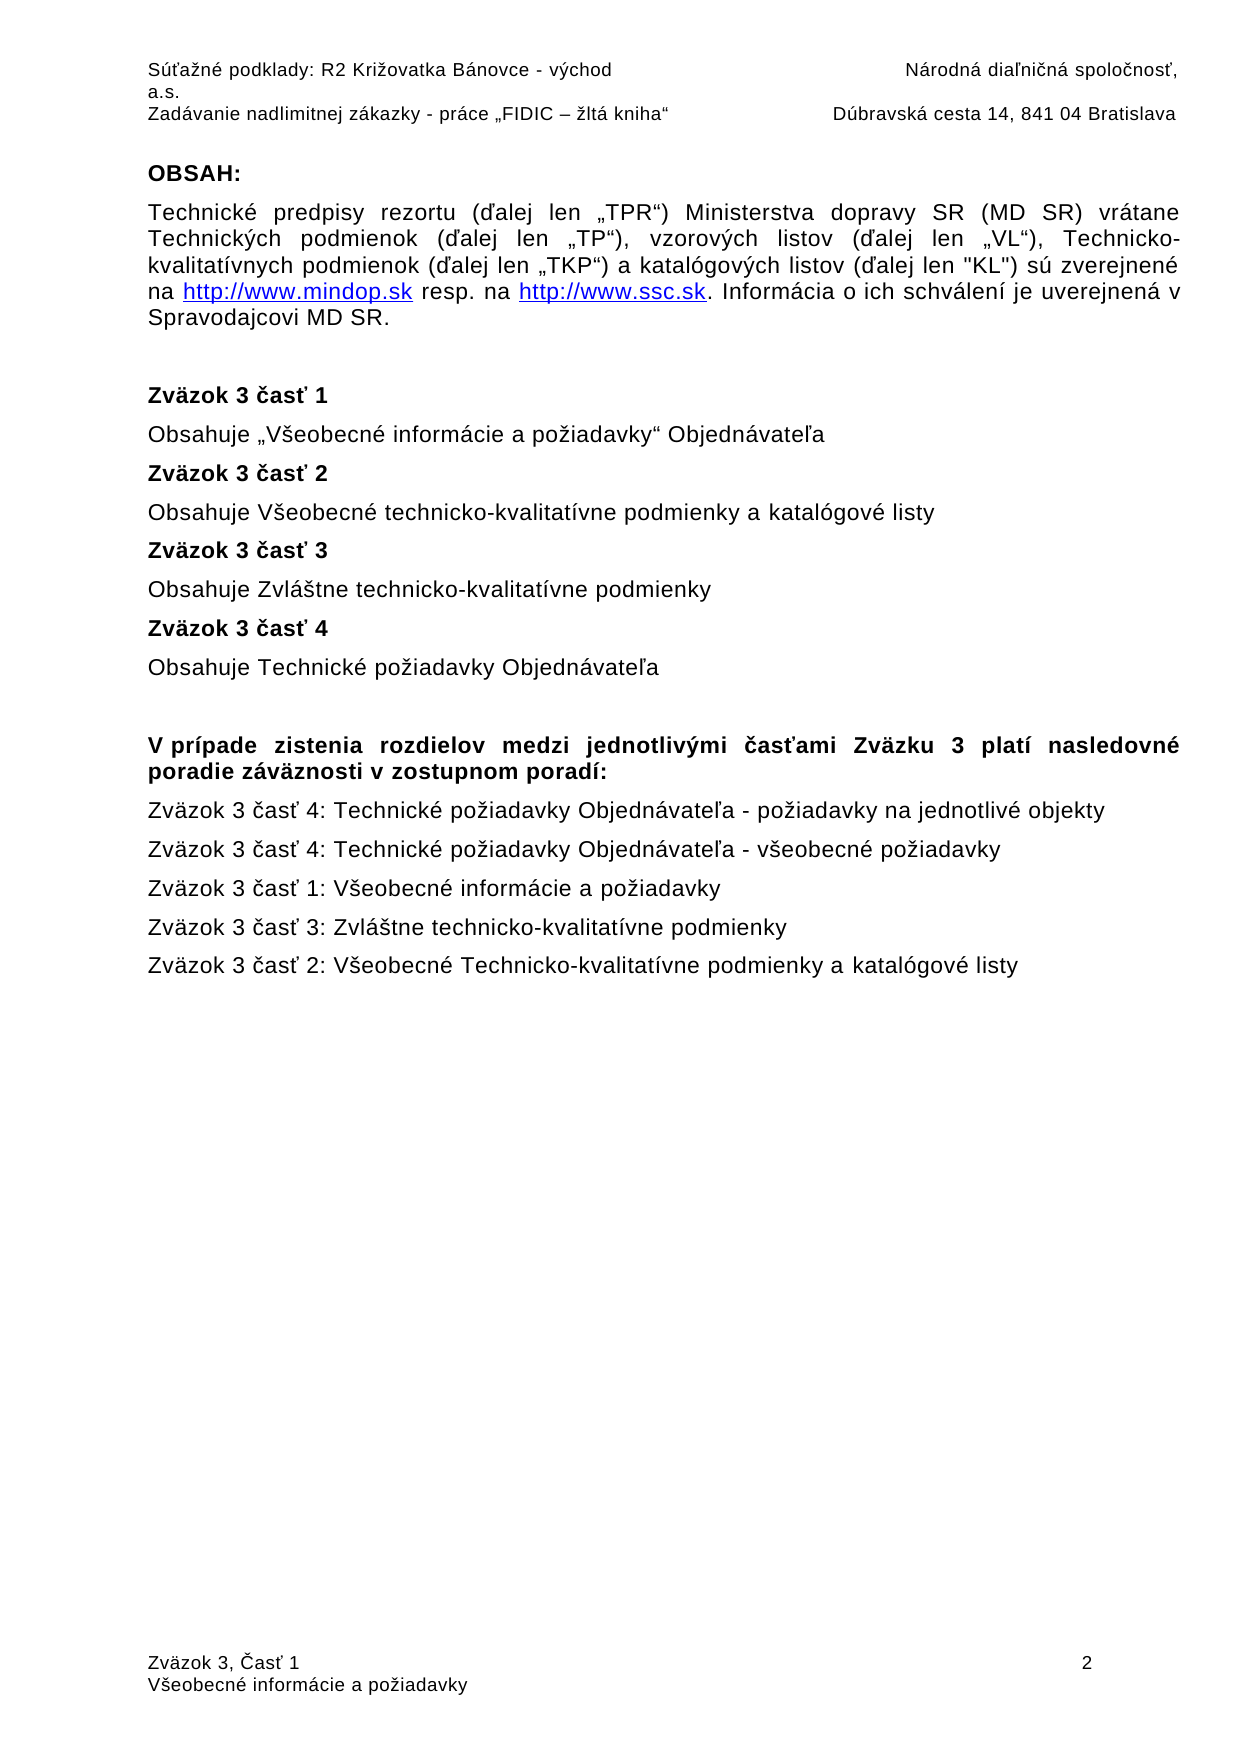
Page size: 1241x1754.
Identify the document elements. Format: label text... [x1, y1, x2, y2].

list Zväzok 3 časť 4: Technické požiadavky Objednávateľa - všeobecné požiadavky [148, 836, 1181, 862]
list Zväzok 3 časť 4: Technické požiadavky Objednávateľa - požiadavky na jednotlivé objekty [148, 797, 1181, 823]
list Zväzok 3 časť 2: Všeobecné Technicko-kvalitatívne podmienky a katalógové listy [148, 952, 1181, 979]
list Zväzok 3 časť 1: Všeobecné informácie a požiadavky [148, 875, 1181, 901]
list Obsahuje Zvláštne technicko-kvalitatívne podmienky [148, 576, 1181, 603]
text Technické predpisy rezortu (ďalej len „TPR“) Ministerstva dopravy SR (MD SR) vrátane Technických podmienok (ďalej len „TP“), vzorových listov (ďalej len „VL“), Technicko-kvalitatívnych podmienok (ďalej len „TKP“) a katalógových listov (ďalej len "KL") sú zverejnené na http://www.mindop.sk resp. na http://www.ssc.sk. Informácia o ich schválení je uverejnená v Spravodajcovi MD SR. [148, 199, 1181, 331]
text Zväzok 3 časť 1 [148, 382, 1181, 408]
text OBSAH: [148, 160, 1181, 186]
list Obsahuje „Všeobecné informácie a požiadavky“ Objednávateľa [148, 421, 1181, 447]
text V prípade zistenia rozdielov medzi jednotlivými časťami Zväzku 3 platí nasledovné poradie záväznosti v zostupnom poradí: [148, 732, 1181, 784]
list Obsahuje Všeobecné technicko-kvalitatívne podmienky a katalógové listy [148, 499, 1181, 525]
text Zväzok 3 časť 2 [148, 460, 1181, 486]
list Obsahuje Technické požiadavky Objednávateľa [148, 654, 1181, 680]
text Zväzok 3 časť 4 [148, 615, 1181, 642]
list Zväzok 3 časť 3: Zvláštne technicko-kvalitatívne podmienky [148, 913, 1181, 940]
text Zväzok 3 časť 3 [148, 537, 1181, 564]
